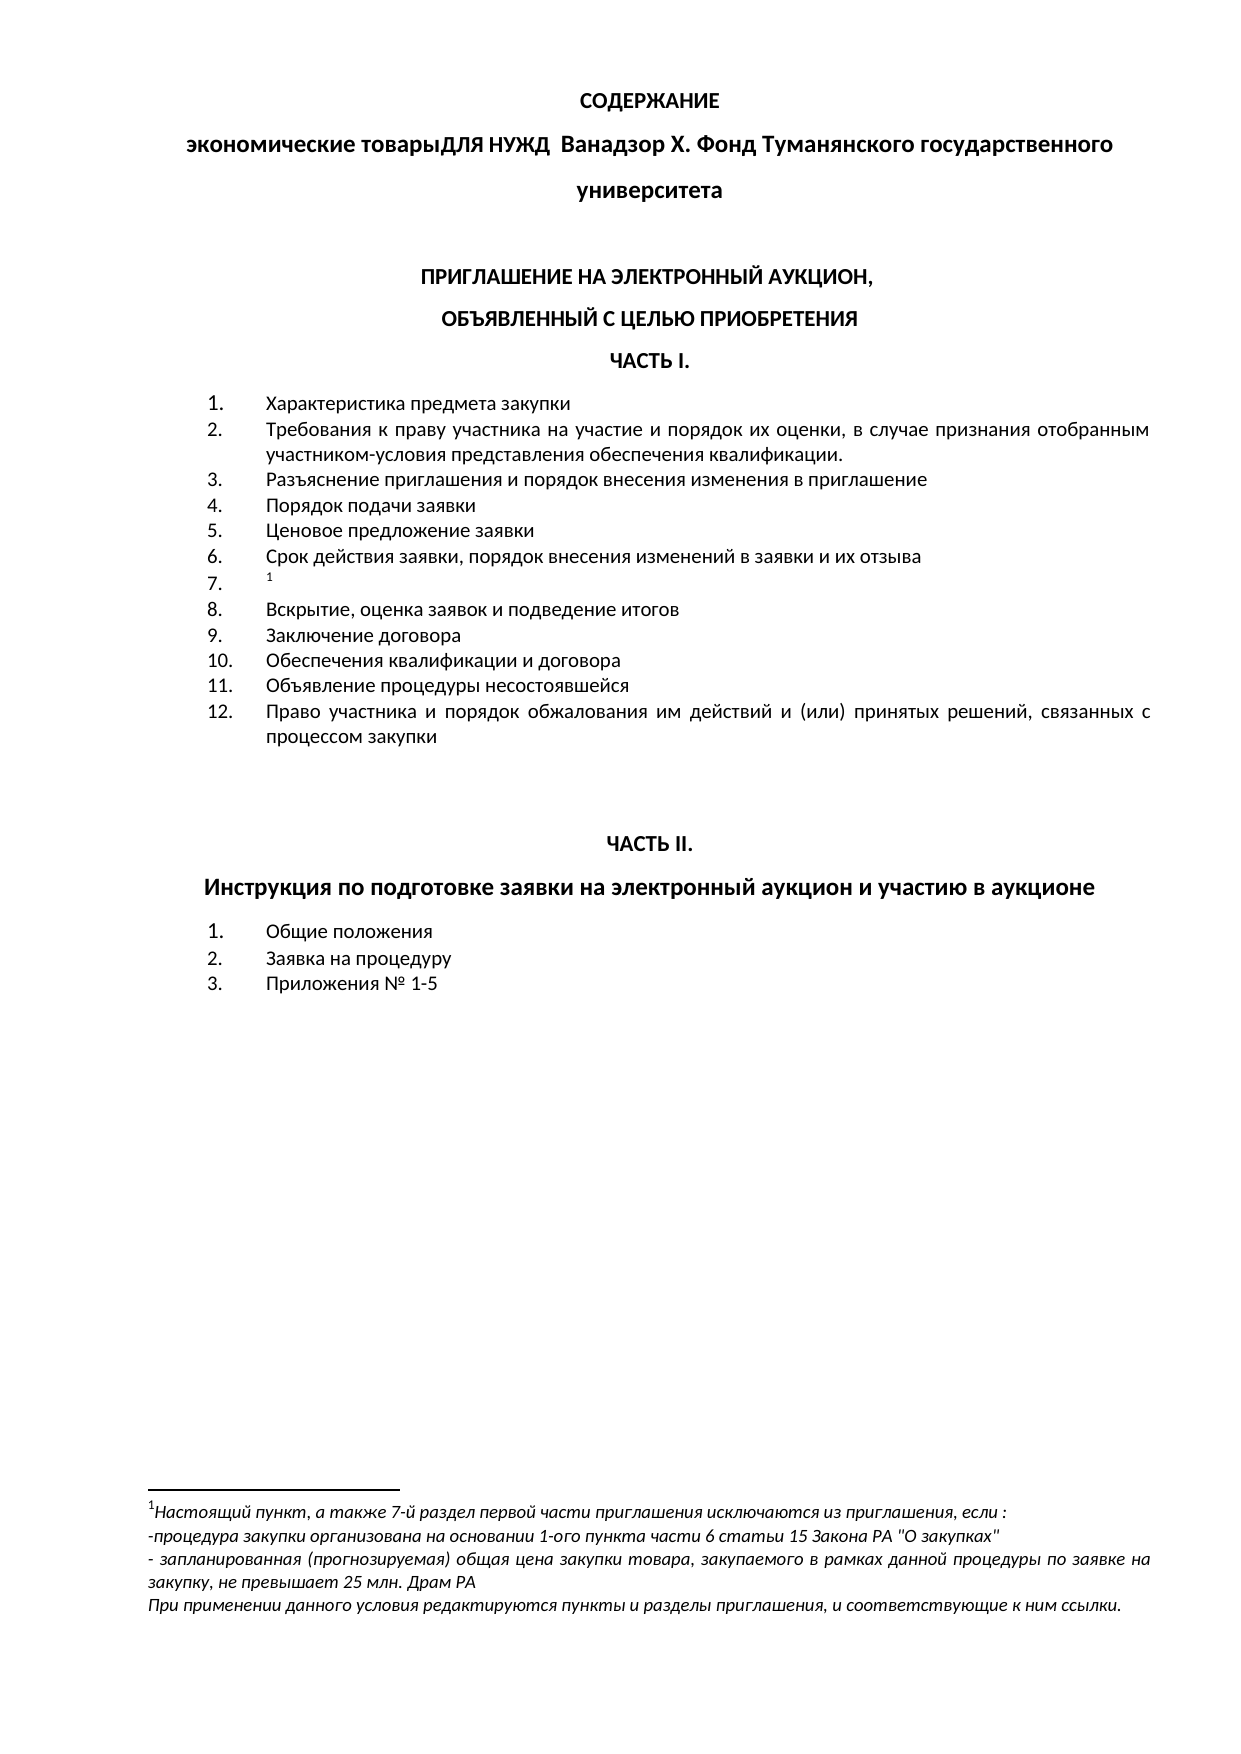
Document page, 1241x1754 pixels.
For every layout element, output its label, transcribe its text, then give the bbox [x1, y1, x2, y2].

text 6. Срок действия заявки, порядок внесения изменений в заявки и их отзыва [207, 543, 1152, 568]
text 1. Характеристика предмета закупки [207, 388, 1152, 416]
text 3. Приложения № 1-5 [207, 970, 1152, 996]
text ЧАСТЬ II. [148, 829, 1152, 857]
text ЧАСТЬ I. [148, 346, 1152, 374]
text 3. Разъяснение приглашения и порядок внесения изменения в приглашение [207, 467, 1152, 492]
text 1. Общие положения [207, 917, 1152, 945]
text 10. Обеспечения квалификации и договора [207, 647, 1152, 673]
text 7. [207, 568, 1152, 596]
text 4. Порядок подачи заявки [207, 492, 1152, 517]
text 5. Ценовое предложение заявки [207, 517, 1152, 543]
text СОДЕРЖАНИЕ [148, 86, 1152, 114]
text экономические товарыДЛЯ НУЖД Ванадзор Х. Фонд Туманянского государственного университета [148, 128, 1152, 205]
text 12. Право участника и порядок обжалования им действий и (или) принятых решений, связанных с процессом закупки [207, 698, 1152, 749]
text 11. Объявление процедуры несостоявшейся [207, 673, 1152, 698]
text 2. Требования к праву участника на участие и порядок их оценки, в случае признания отобранным участником-условия представления обеспечения квалификации. [207, 416, 1152, 467]
text 8. Вскрытие, оценка заявок и подведение итогов [207, 596, 1152, 622]
text 2. Заявка на процедуру [207, 945, 1152, 970]
text ПРИГЛАШЕНИЕ НА ЭЛЕКТРОННЫЙ АУКЦИОН, ОБЪЯВЛЕННЫЙ С ЦЕЛЬЮ ПРИОБРЕТЕНИЯ [148, 262, 1152, 332]
text 9. Заключение договора [207, 622, 1152, 647]
text Инструкция по подготовке заявки на электронный аукцион и участию в аукционе [148, 871, 1152, 901]
